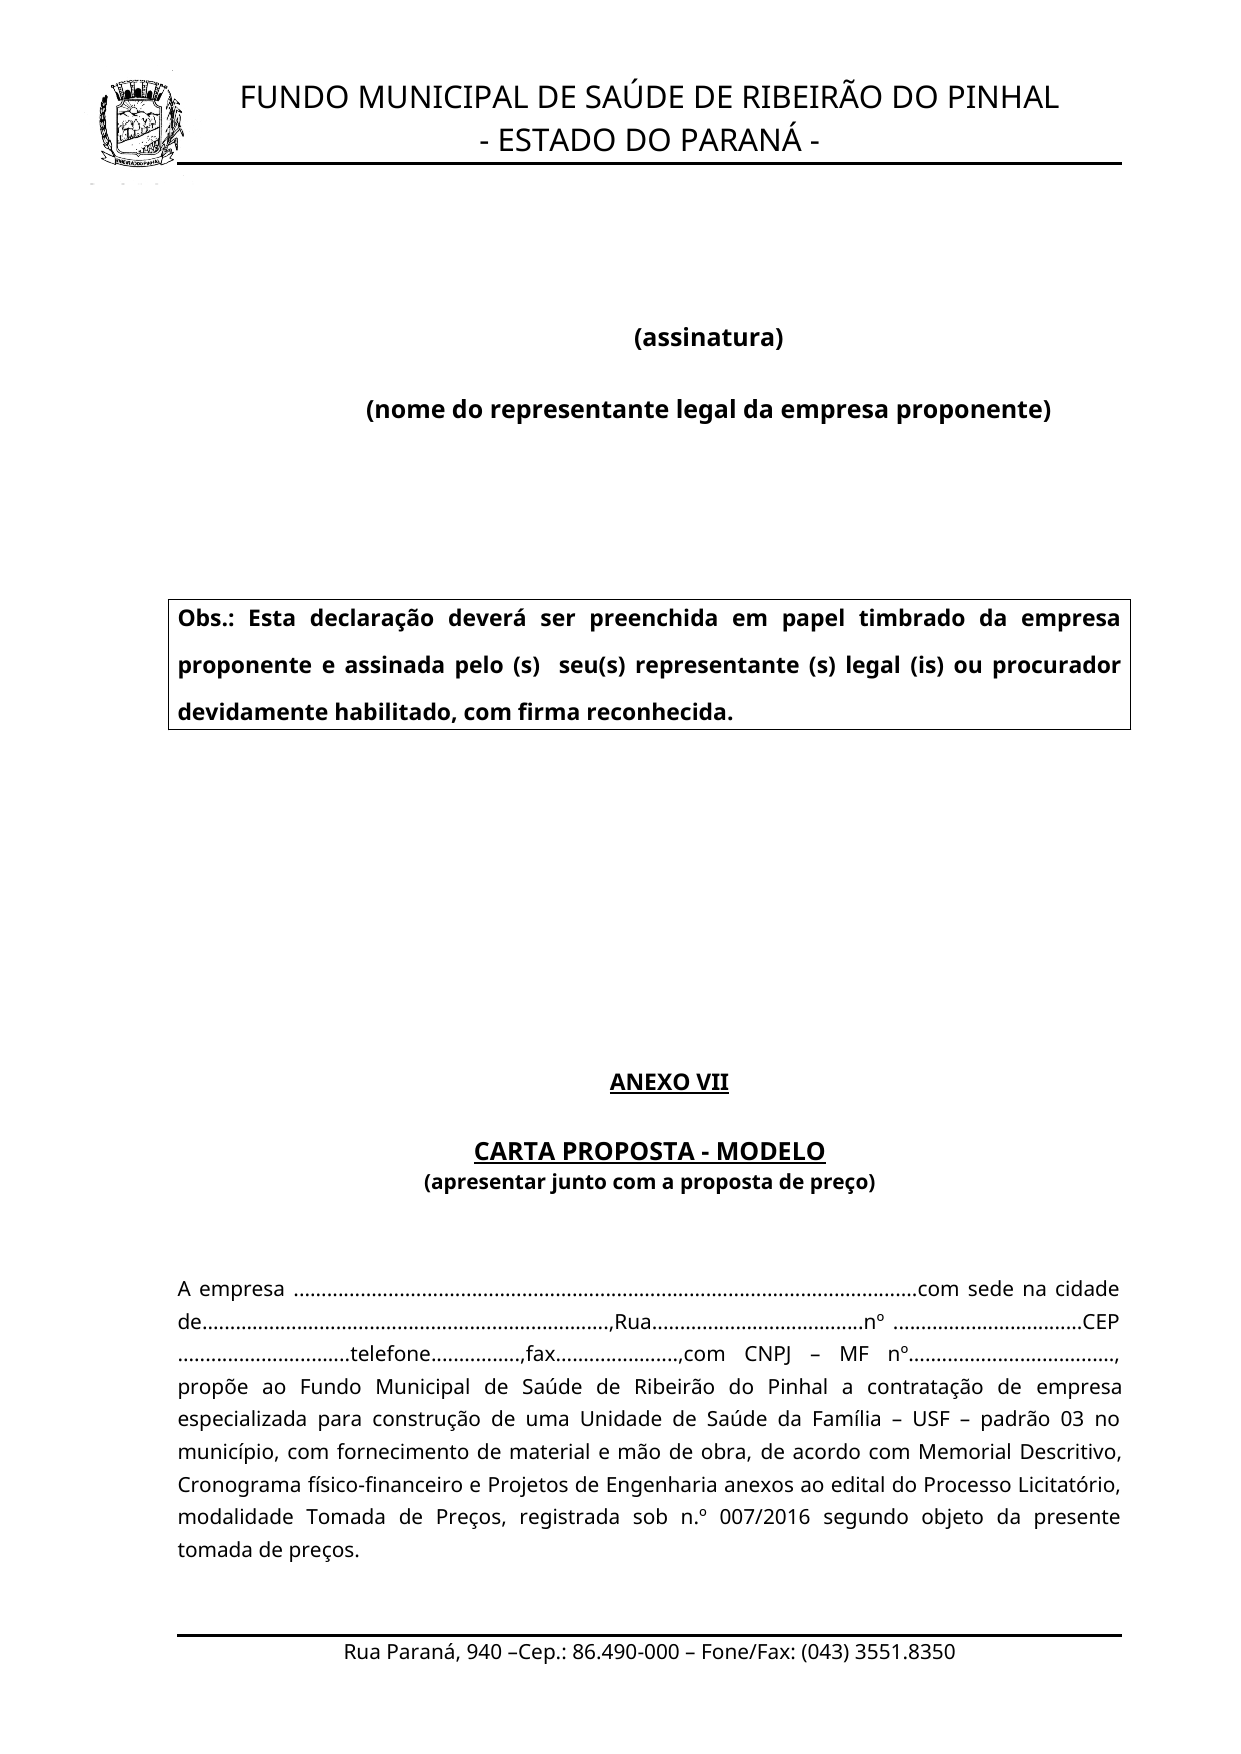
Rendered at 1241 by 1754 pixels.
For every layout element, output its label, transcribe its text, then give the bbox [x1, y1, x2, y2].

text (nome do representante legal da empresa proponente) [295, 392, 1122, 426]
text (assinatura) [295, 320, 1122, 354]
subtitle CARTA PROPOSTA - MODELO [177, 1133, 1122, 1167]
picture [83, 65, 202, 185]
text Obs.: Esta declaração deverá ser preenchida em papel timbrado da empresa proponente e assinada pelo (s) seu(s) representante (s) legal (is) ou procurador devidamente habilitado, com firma reconhecida. [169, 600, 1130, 729]
text A empresa ................................................................................................................com sede na cidade de.........................................................................,Rua......................................nº ..................................CEP...............................telefone................,fax......................,com CNPJ – MF nº....................................., propõe ao Fundo Municipal de Saúde de Ribeirão do Pinhal a contratação de empresa especializada para construção de uma Unidade de Saúde da Família – USF – padrão 03 no município, com fornecimento de material e mão de obra, de acordo com Memorial Descritivo, Cronograma físico-financeiro e Projetos de Engenharia anexos ao edital do Processo Licitatório, modalidade Tomada de Preços, registrada sob n.º 007/2016 segundo objeto da presente tomada de preços. [177, 1274, 1122, 1563]
text ANEXO VII [177, 1066, 1161, 1097]
text (apresentar junto com a proposta de preço) [177, 1167, 1122, 1196]
